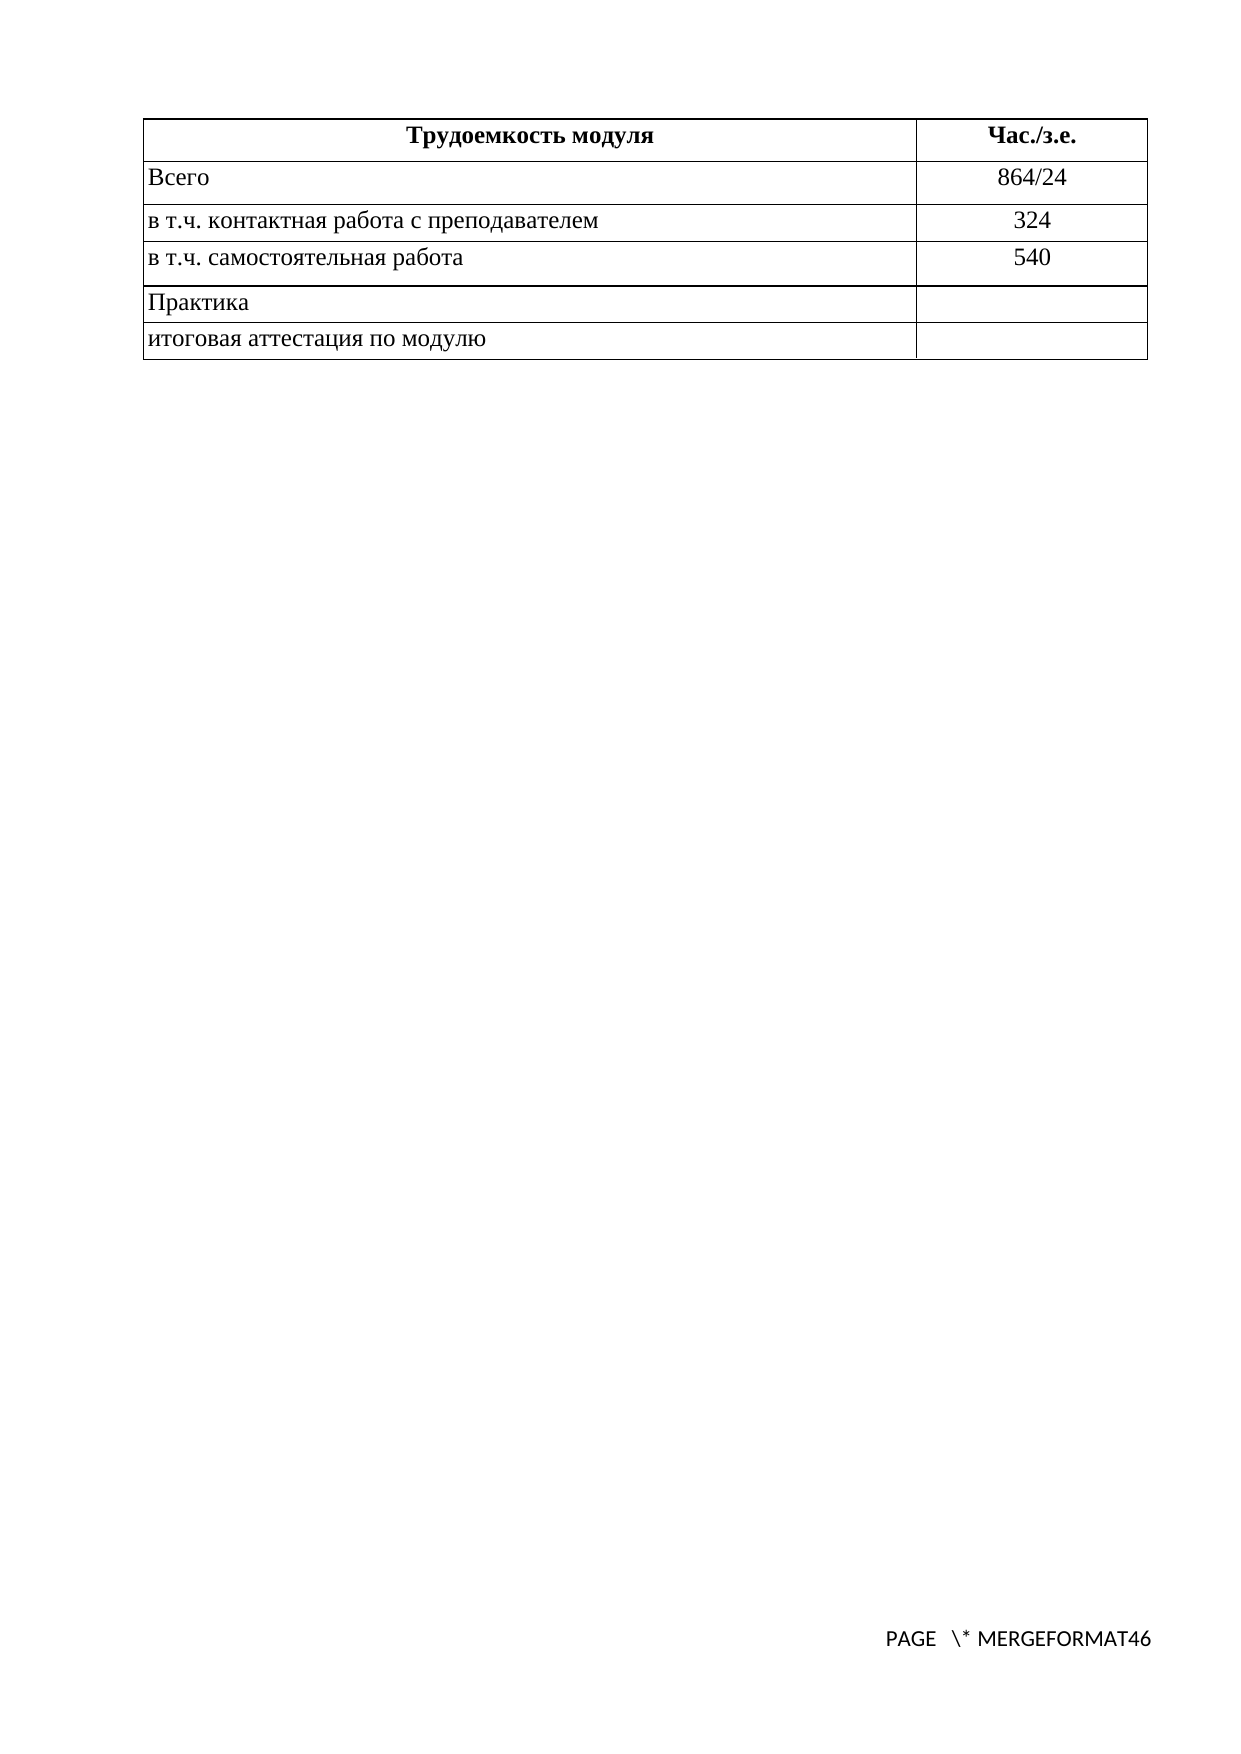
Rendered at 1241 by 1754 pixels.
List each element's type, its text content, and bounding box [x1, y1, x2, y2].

table_cell итоговая аттестация по модулю [144, 323, 916, 358]
table_cell 864/24 [917, 162, 1147, 203]
table_cell 540 [917, 242, 1147, 285]
table_cell Всего [144, 162, 916, 203]
table_cell Практика [144, 287, 916, 322]
table_cell в т.ч. контактная работа с преподавателем [144, 205, 916, 241]
table_cell [917, 287, 1147, 322]
table_cell [917, 323, 1147, 358]
table_header Час./з.е. [917, 120, 1147, 161]
table_cell в т.ч. самостоятельная работа [144, 242, 916, 285]
table_header Трудоемкость модуля [144, 120, 916, 161]
table_cell 324 [917, 205, 1147, 241]
